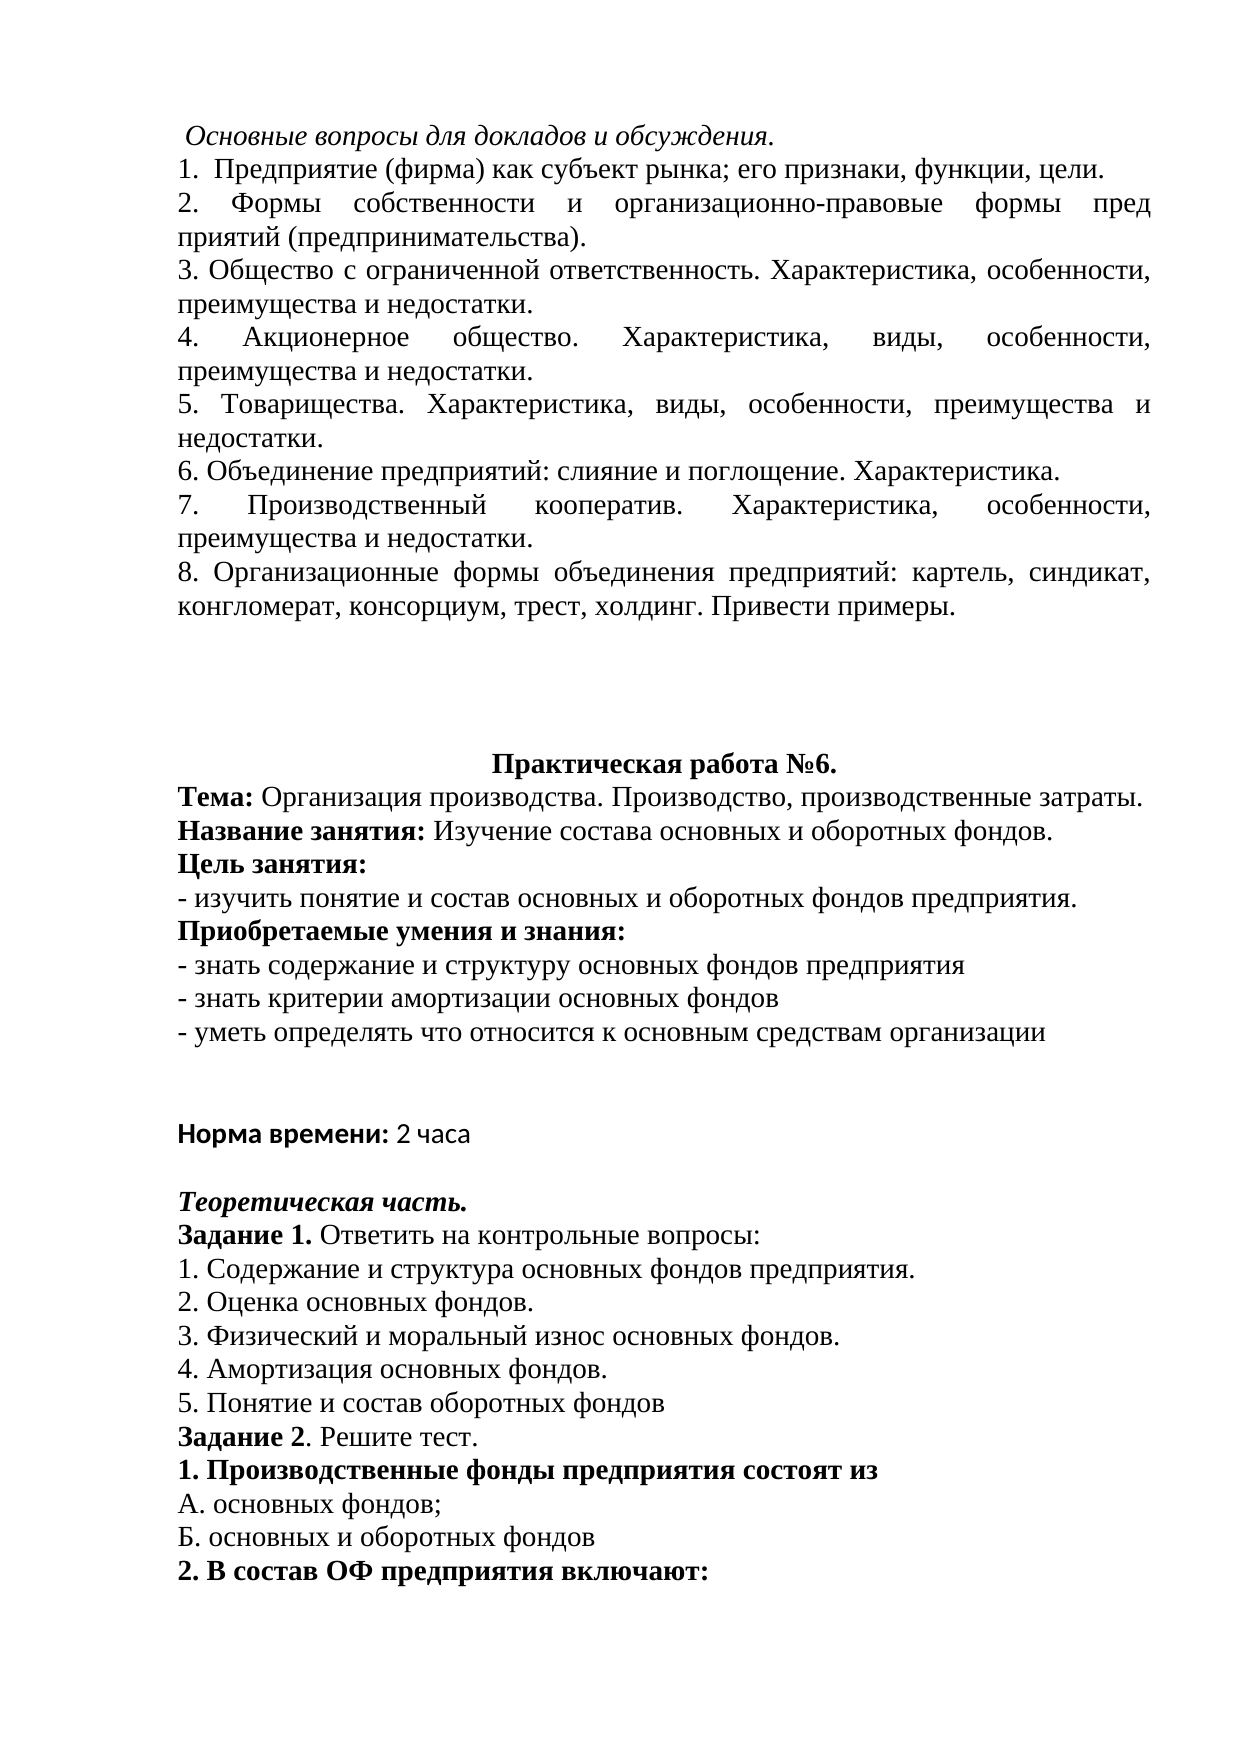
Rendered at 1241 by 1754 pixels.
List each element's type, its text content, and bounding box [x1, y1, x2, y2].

text Практическая работа №6. [177, 746, 1152, 779]
text - изучить понятие и состав основных и оборотных фондов предприятия. [177, 880, 1152, 913]
text Задание 1. Ответить на контрольные вопросы: [177, 1217, 1152, 1251]
text - знать содержание и структуру основных фондов предприятия [177, 947, 1152, 981]
text 1. Производственные фонды предприятия состоят из [177, 1452, 1152, 1486]
text Название занятия: Изучение состава основных и оборотных фондов. [177, 813, 1152, 846]
text 1. Предприятие (фирма) как субъект рынка; его признаки, функции, цели. [177, 152, 1152, 185]
text Цель занятия: [177, 846, 1152, 880]
text 2. В состав ОФ предприятия включают: [177, 1553, 1152, 1586]
text Б. основных и оборотных фондов [177, 1519, 1152, 1553]
text Задание 2. Решите тест. [177, 1419, 1152, 1452]
text 7. Производственный кооператив. Характеристика, особенности, преимущества и недостатки. [177, 487, 1152, 554]
text 4. Амортизация основных фондов. [177, 1352, 1152, 1385]
text Тема: Организация производства. Производство, производственные затраты. [177, 779, 1152, 813]
text 3. Общество с ограниченной ответственность. Характеристика, особенности, преимущества и недостатки. [177, 252, 1152, 319]
text 2. Оценка основных фондов. [177, 1284, 1152, 1318]
text Норма времени: 2 часа [177, 1115, 1152, 1150]
text 4. Акционерное общество. Характеристика, виды, особенности, преимущества и недостатки. [177, 319, 1152, 386]
text 3. Физический и моральный износ основных фондов. [177, 1318, 1152, 1352]
text - уметь определять что относится к основным средствам организации [177, 1014, 1152, 1048]
text Основные вопросы для докладов и обсуждения. [177, 118, 1152, 152]
text Приобретаемые умения и знания: [177, 913, 1152, 947]
text А. основных фондов; [177, 1486, 1152, 1519]
text 1. Содержание и структура основных фондов предприятия. [177, 1251, 1152, 1284]
text 8. Организационные формы объединения предприятий: картель, синдикат, конгломерат, консорциум, трест, холдинг. Привести примеры. [177, 554, 1152, 621]
text 5. Понятие и состав оборотных фондов [177, 1385, 1152, 1419]
text Теоретическая часть. [177, 1184, 1152, 1217]
text 5. Товарищества. Характеристика, виды, особенности, преимущества и недостатки. [177, 386, 1152, 453]
text 2. Формы собственности и организационно-правовые формы пред приятий (предпринимательства). [177, 185, 1152, 252]
text 6. Объединение предприятий: слияние и поглощение. Характеристика. [177, 453, 1152, 487]
text - знать критерии амортизации основных фондов [177, 981, 1152, 1014]
